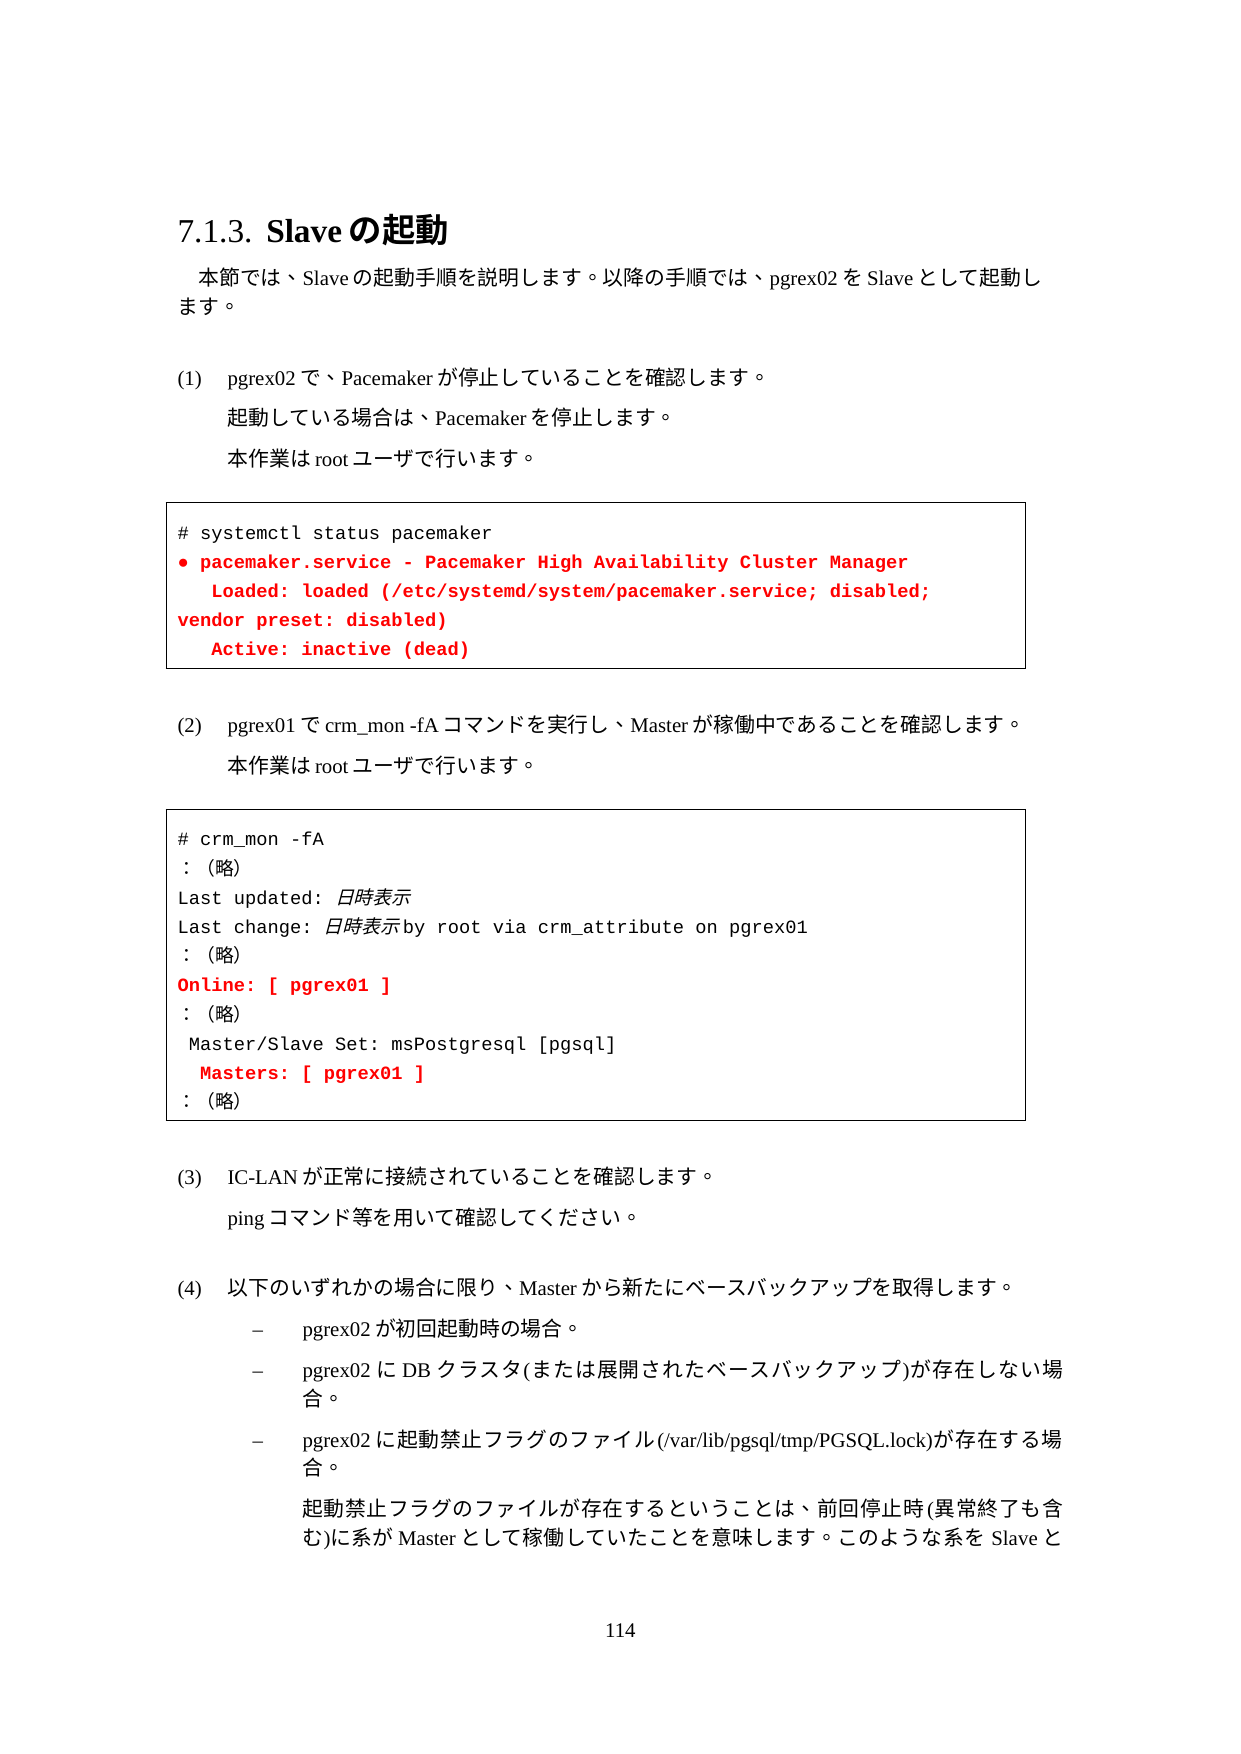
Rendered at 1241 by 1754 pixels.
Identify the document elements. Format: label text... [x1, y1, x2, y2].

list 以下のいずれかの場合に限り、Masterから新たにベースバックアップを取得します。 [177, 1273, 1063, 1302]
list 本作業はrootユーザで行います。 [177, 751, 1063, 779]
list pgrex02が初回起動時の場合。 [252, 1314, 1063, 1343]
table_header # crm_mon -fA ：（略） Last updated: 日時表示 Last change: 日時表示 by root via crm_attribute on pgrex01 ：（略） Online: [ pgrex01 ] ：（略） Master/Slave Set: msPostgresql [pgsql] Masters: [ pgrex01 ] ：（略） [167, 810, 1025, 1120]
list 本作業はrootユーザで行います。 [177, 444, 1063, 473]
text 本節では、Slaveの起動手順を説明します。以降の手順では、pgrex02をSlaveとして起動します。 [177, 263, 1054, 321]
list pgrex01でcrm_mon -fA コマンドを実行し、Masterが稼働中であることを確認します。 [177, 710, 1063, 738]
list pgrex02にDBクラスタ(または展開されたベースバックアップ)が存在しない場合。 [252, 1355, 1063, 1412]
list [252, 1494, 1063, 1551]
list pgrex02で、Pacemakerが停止していることを確認します。 [177, 363, 1063, 391]
list pingコマンド等を用いて確認してください。 [177, 1203, 1063, 1232]
list pgrex02に起動禁止フラグのファイル(/var/lib/pgsql/tmp/PGSQL.lock)が存在する場合。 [252, 1425, 1063, 1482]
subtitle Slaveの起動 [177, 207, 1063, 252]
list 起動している場合は、Pacemakerを停止します。 [177, 403, 1063, 432]
list IC-LANが正常に接続されていることを確認します。 [177, 1162, 1063, 1191]
table_header # systemctl status pacemaker ● pacemaker.service - Pacemaker High Availability Cluster Manager Loaded: loaded (/etc/systemd/system/pacemaker.service; disabled; vendor preset: disabled) Active: inactive (dead) [167, 503, 1025, 667]
